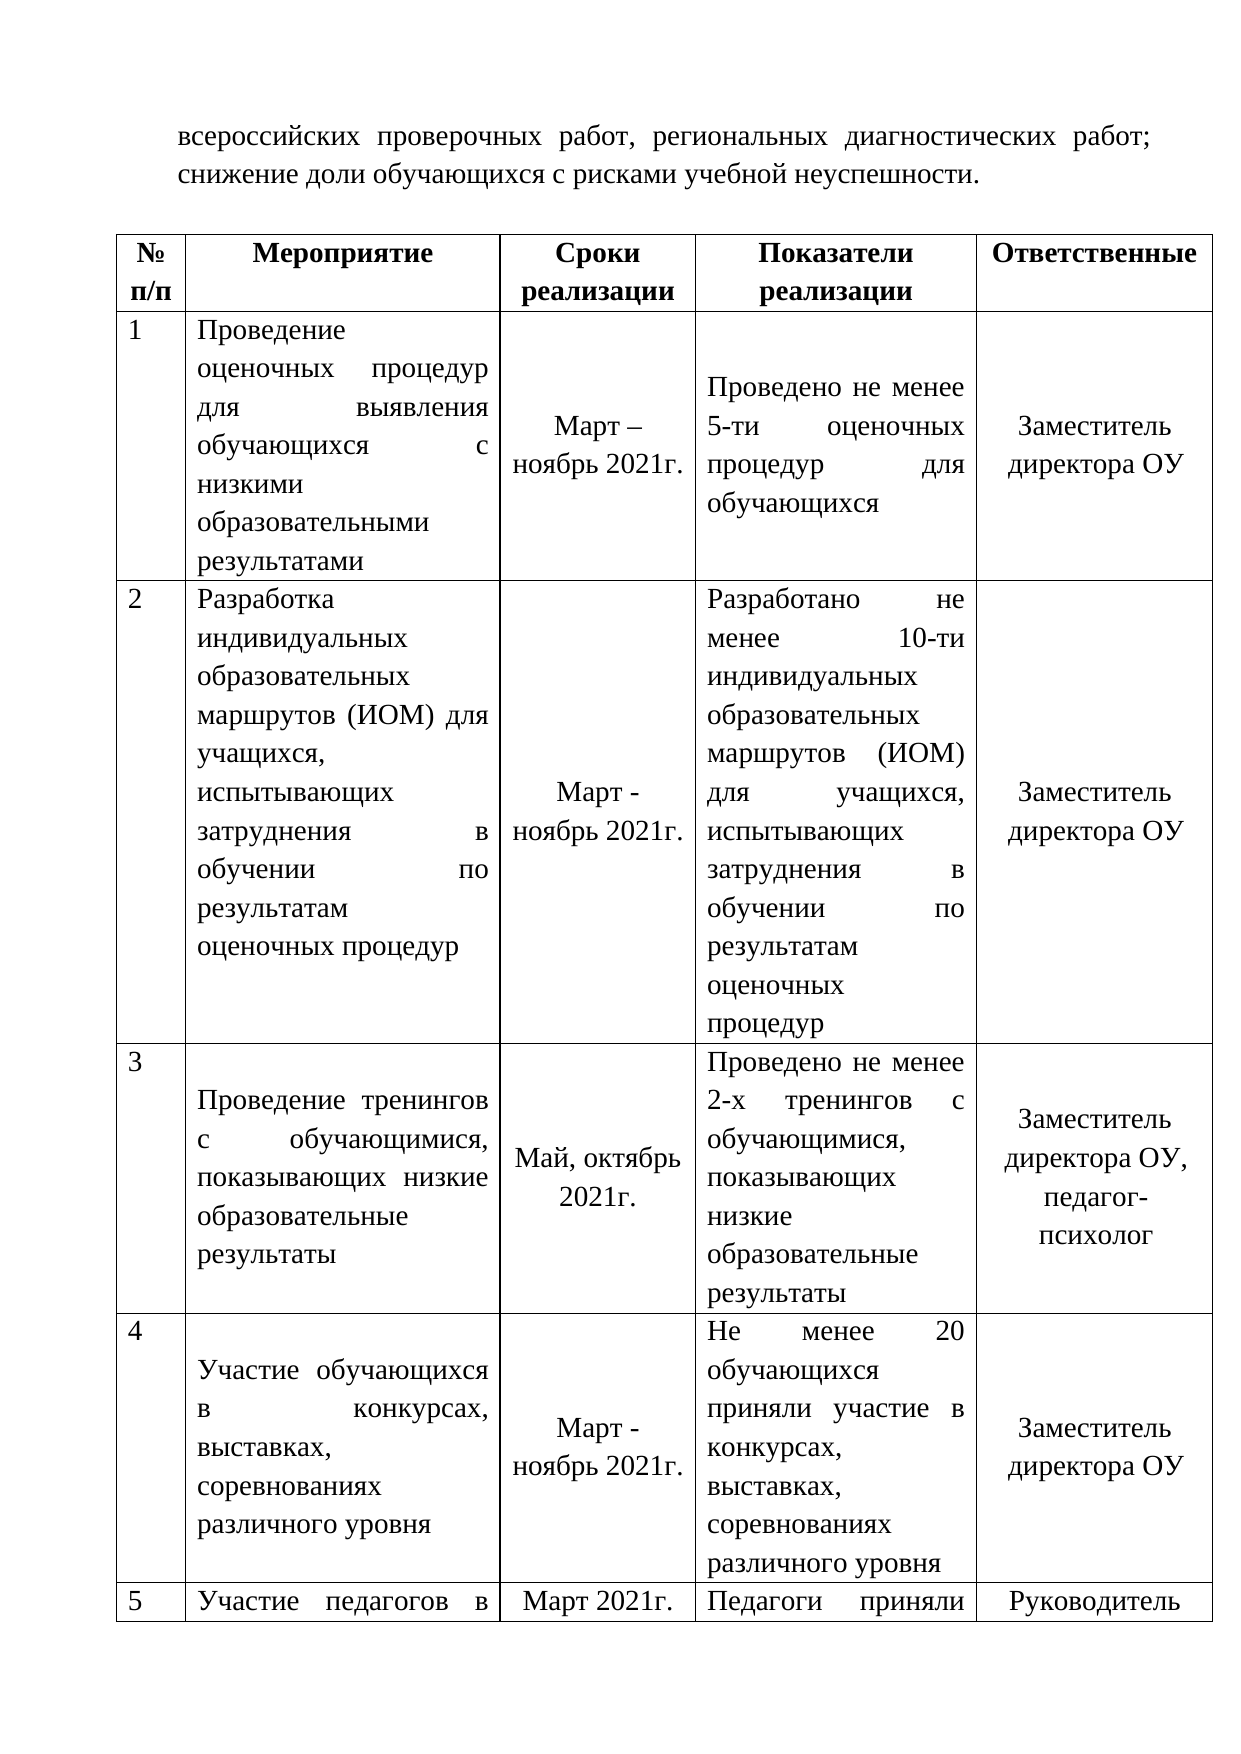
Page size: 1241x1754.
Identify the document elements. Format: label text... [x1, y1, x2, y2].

table_header Ответственные [977, 235, 1212, 311]
table_cell Не менее 20 обучающихся приняли участие в конкурсах, выставках, соревнованиях различного уровня [696, 1314, 976, 1582]
table_cell 5 [117, 1583, 185, 1621]
table_cell Участие обучающихся в конкурсах, выставках, соревнованиях различного уровня [186, 1314, 499, 1582]
table_cell Заместитель директора ОУ [977, 312, 1212, 580]
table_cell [977, 1583, 1212, 1621]
table_header № п/п [117, 235, 185, 311]
table_header Показатели реализации [696, 235, 976, 311]
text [177, 118, 1152, 190]
table_cell Заместитель директора ОУ, педагог-психолог [977, 1044, 1212, 1312]
table_cell Разработано не менее 10-ти индивидуальных образовательных маршрутов (ИОМ) для учащихся, испытывающих затруднения в обучении по результатам оценочных процедур [696, 581, 976, 1043]
table_cell Март - ноябрь 2021г. [501, 581, 695, 1043]
table_header Сроки реализации [501, 235, 695, 311]
table_cell Проведение оценочных процедур для выявления обучающихся с низкими образовательными результатами [186, 312, 499, 580]
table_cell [696, 1583, 976, 1621]
table_cell Проведено не менее 2-х тренингов с обучающимися, показывающих низкие образовательные результаты [696, 1044, 976, 1312]
table_header Мероприятие [186, 235, 499, 311]
table_cell Март – ноябрь 2021г. [501, 312, 695, 580]
table_cell Заместитель директора ОУ [977, 581, 1212, 1043]
table_cell Май, октябрь 2021г. [501, 1044, 695, 1312]
table_cell Проведение тренингов с обучающимися, показывающих низкие образовательные результаты [186, 1044, 499, 1312]
table_cell Проведено не менее 5-ти оценочных процедур для обучающихся [696, 312, 976, 580]
table_cell 1 [117, 312, 185, 580]
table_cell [186, 1583, 499, 1621]
table_cell Март 2021г. [501, 1583, 695, 1621]
table_cell Март - ноябрь 2021г. [501, 1314, 695, 1582]
table_cell 2 [117, 581, 185, 1043]
table_cell 4 [117, 1314, 185, 1582]
table_cell Заместитель директора ОУ [977, 1314, 1212, 1582]
table_cell Разработка индивидуальных образовательных маршрутов (ИОМ) для учащихся, испытывающих затруднения в обучении по результатам оценочных процедур [186, 581, 499, 1043]
table_cell 3 [117, 1044, 185, 1312]
